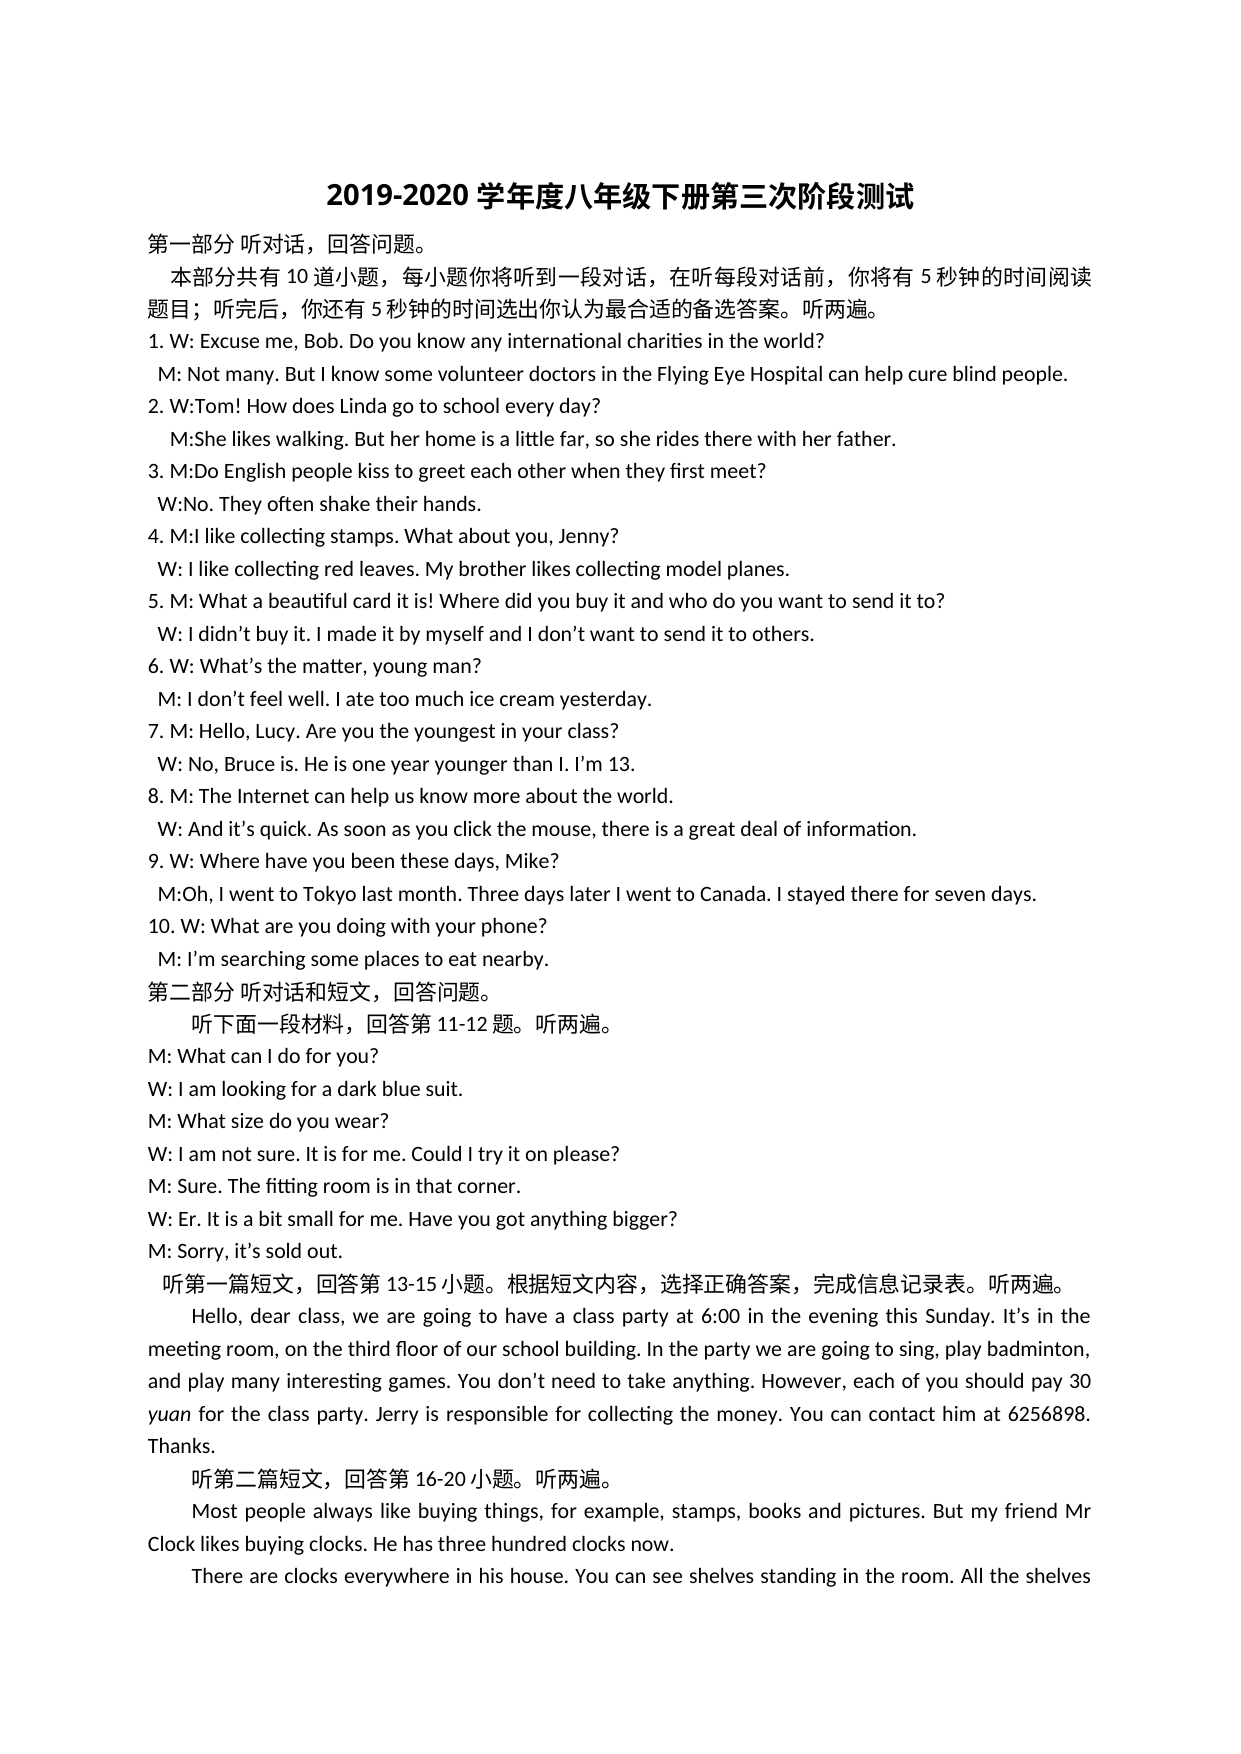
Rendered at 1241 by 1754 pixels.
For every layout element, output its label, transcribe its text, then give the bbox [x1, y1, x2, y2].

list M: Hello, Lucy. Are you the youngest in your class? [148, 714, 1092, 747]
list M: Sorry, it’s sold out. [148, 1234, 1092, 1267]
list M: The Internet can help us know more about the world. [148, 779, 1092, 812]
list 第二部分 听对话和短文，回答问题。 [148, 974, 1092, 1007]
list M: I’m searching some places to eat nearby. [148, 942, 1092, 974]
list M:Do English people kiss to greet each other when they first meet? [148, 454, 1092, 487]
list M: What size do you wear? [148, 1104, 1092, 1137]
list W: And it’s quick. As soon as you click the mouse, there is a great deal of information. [148, 812, 1092, 844]
list W:Tom! How does Linda go to school every day? [148, 389, 1092, 422]
list M: What a beautiful card it is! Where did you buy it and who do you want to send it to? [148, 584, 1092, 617]
list M: I don’t feel well. I ate too much ice cream yesterday. [148, 682, 1092, 714]
list 听第二篇短文，回答第16-20小题。听两遍。 [148, 1462, 1092, 1494]
list W: I didn’t buy it. I made it by myself and I don’t want to send it to others. [148, 617, 1092, 649]
list M:I like collecting stamps. What about you, Jenny? [148, 519, 1092, 552]
list 2019-2020 学年度八年级下册第三次阶段测试 [148, 162, 1092, 227]
list W: I like collecting red leaves. My brother likes collecting model planes. [148, 552, 1092, 584]
list W: I am looking for a dark blue suit. [148, 1072, 1092, 1104]
list W: Where have you been these days, Mike? [148, 844, 1092, 877]
list M: Not many. But I know some volunteer doctors in the Flying Eye Hospital can help cure blind people. [148, 357, 1092, 389]
list W:No. They often shake their hands. [148, 487, 1092, 519]
list W: I am not sure. It is for me. Could I try it on please? [148, 1137, 1092, 1169]
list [148, 1559, 1092, 1592]
list M: Sure. The fitting room is in that corner. [148, 1169, 1092, 1202]
list W: Er. It is a bit small for me. Have you got anything bigger? [148, 1202, 1092, 1234]
list M:Oh, I went to Tokyo last month. Three days later I went to Canada. I stayed there for seven days. [148, 877, 1092, 909]
list W: No, Bruce is. He is one year younger than I. I’m 13. [148, 747, 1092, 779]
list Most people always like buying things, for example, stamps, books and pictures. But my friend Mr Clock likes buying clocks. He has three hundred clocks now. [148, 1494, 1092, 1559]
list M:She likes walking. But her home is a little far, so she rides there with her father. [148, 422, 1092, 454]
list W: What’s the matter, young man? [148, 649, 1092, 682]
list 听下面一段材料，回答第11-12题。听两遍。 [148, 1007, 1092, 1039]
list W: Excuse me, Bob. Do you know any international charities in the world? [148, 324, 1092, 357]
list 本部分共有10道小题，每小题你将听到一段对话，在听每段对话前，你将有5秒钟的时间阅读题目；听完后，你还有5秒钟的时间选出你认为最合适的备选答案。听两遍。 [148, 259, 1092, 324]
list 第一部分 听对话，回答问题。 [148, 227, 1092, 259]
list Hello, dear class, we are going to have a class party at 6:00 in the evening this Sunday. It’s in the meeting room, on the third floor of our school building. In the party we are going to sing, play badminton, and play many interesting games. You don’t need to take anything. However, each of you should pay 30 yuan for the class party. Jerry is responsible for collecting the money. You can contact him at 6256898. Thanks. [148, 1299, 1092, 1462]
list W: What are you doing with your phone? [148, 909, 1092, 942]
list M: What can I do for you? [148, 1039, 1092, 1072]
list 听第一篇短文，回答第13-15小题。根据短文内容，选择正确答案，完成信息记录表。听两遍。 [148, 1267, 1092, 1299]
